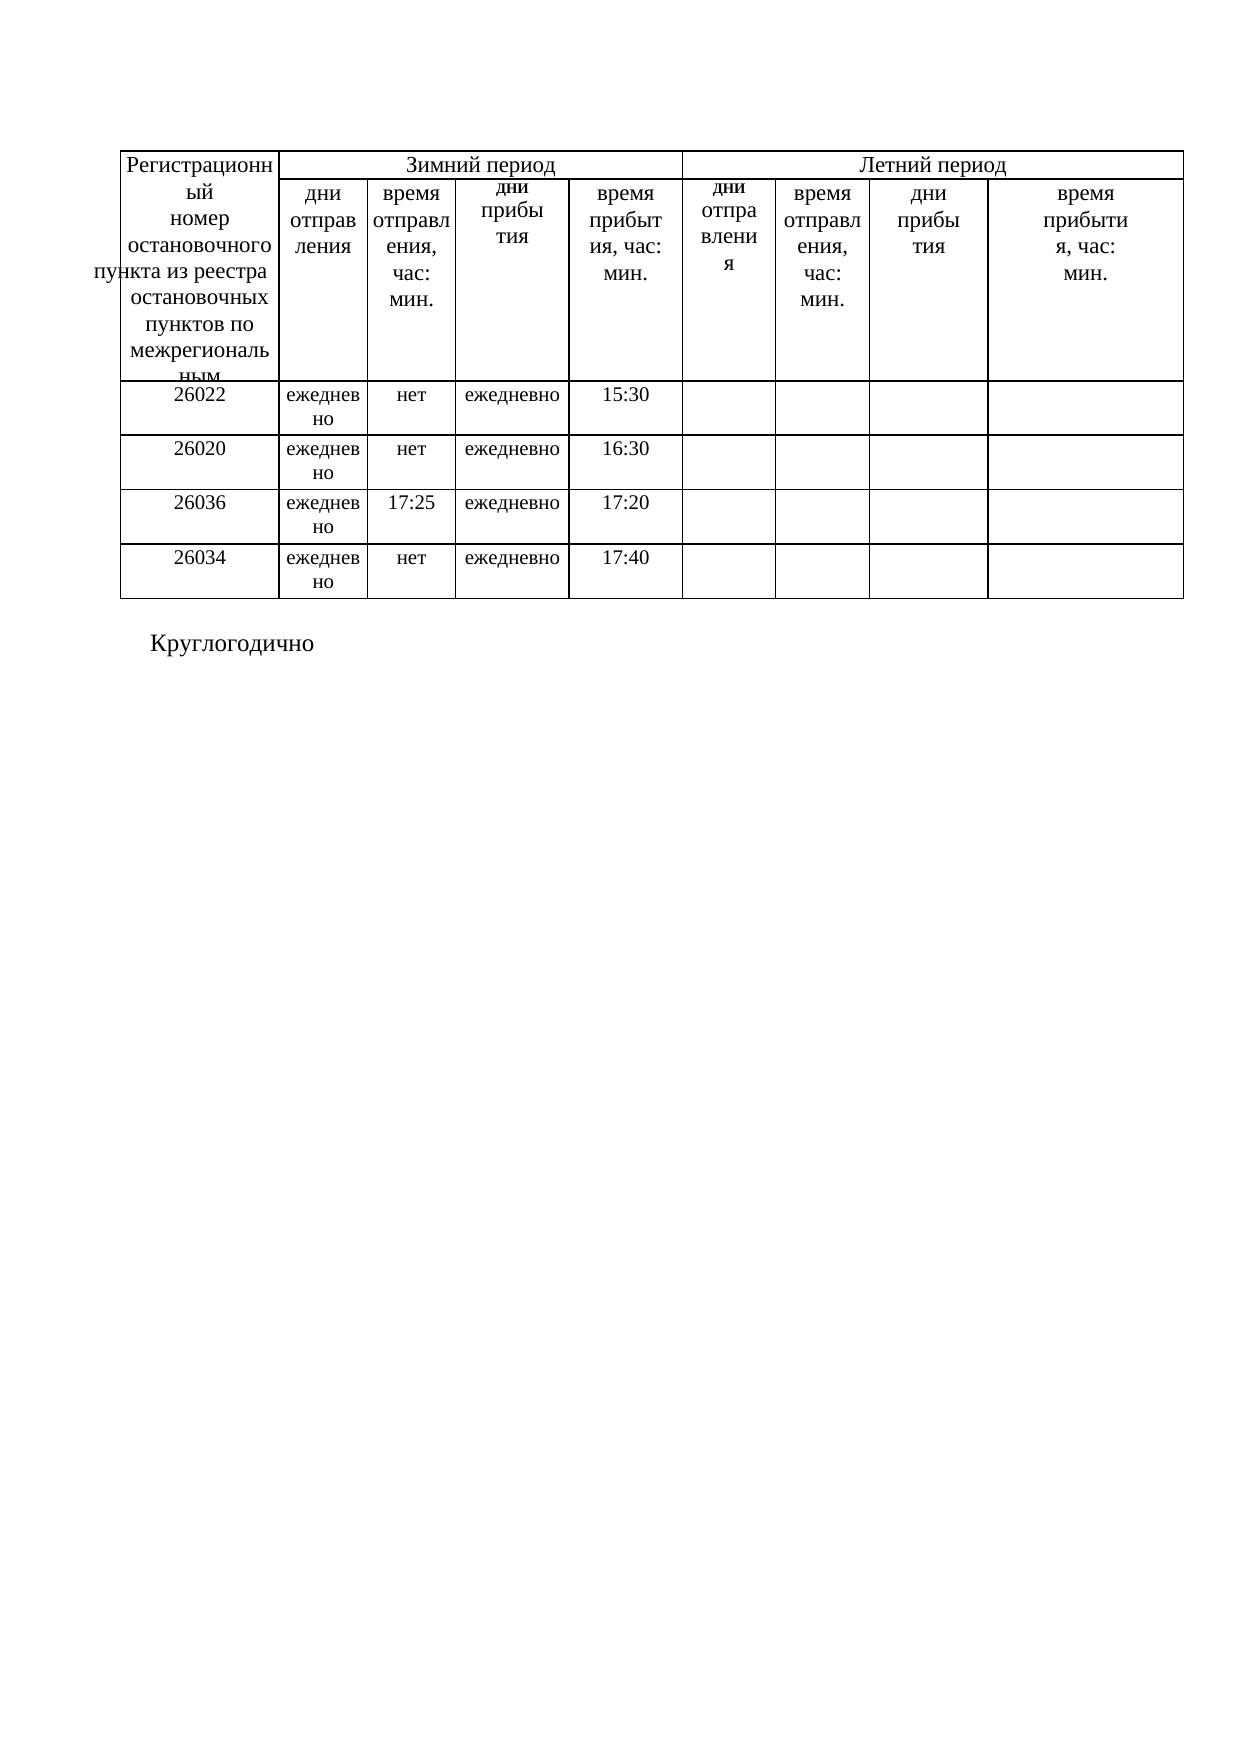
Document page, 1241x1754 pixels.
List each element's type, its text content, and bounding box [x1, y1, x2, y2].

table_cell [683, 545, 775, 597]
table_header Регистрационный номер остановочного пункта из реестра остановочных пунктов по межрегиональным маршрутам регулярных перевозок [121, 152, 278, 380]
table_cell [776, 490, 869, 543]
table_cell 17:25 [368, 490, 455, 543]
table_cell ежедневно [456, 490, 568, 543]
table_cell [989, 490, 1183, 543]
table_cell [870, 382, 987, 434]
table_cell 17:40 [570, 545, 682, 597]
table_header Летний период [683, 152, 1183, 178]
table_cell нет [368, 382, 455, 434]
table_cell ежедневно [280, 545, 367, 597]
table_cell [776, 382, 869, 434]
table_cell нет [368, 436, 455, 489]
table_cell ДНИ прибы тия [456, 180, 568, 380]
table_cell ежедневно [280, 436, 367, 489]
table_cell ежедневно [280, 382, 367, 434]
table_cell 26034 [121, 545, 278, 597]
table_cell [989, 545, 1183, 597]
table_cell [989, 436, 1183, 489]
table_cell ежедневно [280, 490, 367, 543]
table_cell 17:20 [570, 490, 682, 543]
table_cell ежедневно [456, 382, 568, 434]
table_cell 16:30 [570, 436, 682, 489]
table_cell время прибыт ия, час: мин. [570, 180, 682, 380]
table_cell [870, 490, 987, 543]
table_cell время отправл ения, час: мин. [368, 180, 455, 380]
table_cell ежедневно [456, 545, 568, 597]
table_cell нет [368, 545, 455, 597]
table_cell [683, 382, 775, 434]
table_cell время отправл ения, час: мин. [776, 180, 869, 380]
text Круглогодично [150, 628, 1090, 657]
table_cell время прибыти я, час: мин. [989, 180, 1183, 380]
table_cell ежедневно [456, 436, 568, 489]
table_cell [989, 382, 1183, 434]
table_cell 26022 [121, 382, 278, 434]
table_cell [870, 436, 987, 489]
table_cell [870, 545, 987, 597]
table_cell 26036 [121, 490, 278, 543]
table_cell 26020 [121, 436, 278, 489]
table_cell дни прибы тия [870, 180, 987, 380]
table_header Зимний период [280, 152, 682, 178]
table_cell ДНИ отпра влени я [683, 180, 775, 380]
table_cell [776, 545, 869, 597]
table_cell [683, 436, 775, 489]
table_cell 15:30 [570, 382, 682, 434]
table_cell дни отправ ления [280, 180, 367, 380]
table_cell [683, 490, 775, 543]
table_cell [776, 436, 869, 489]
